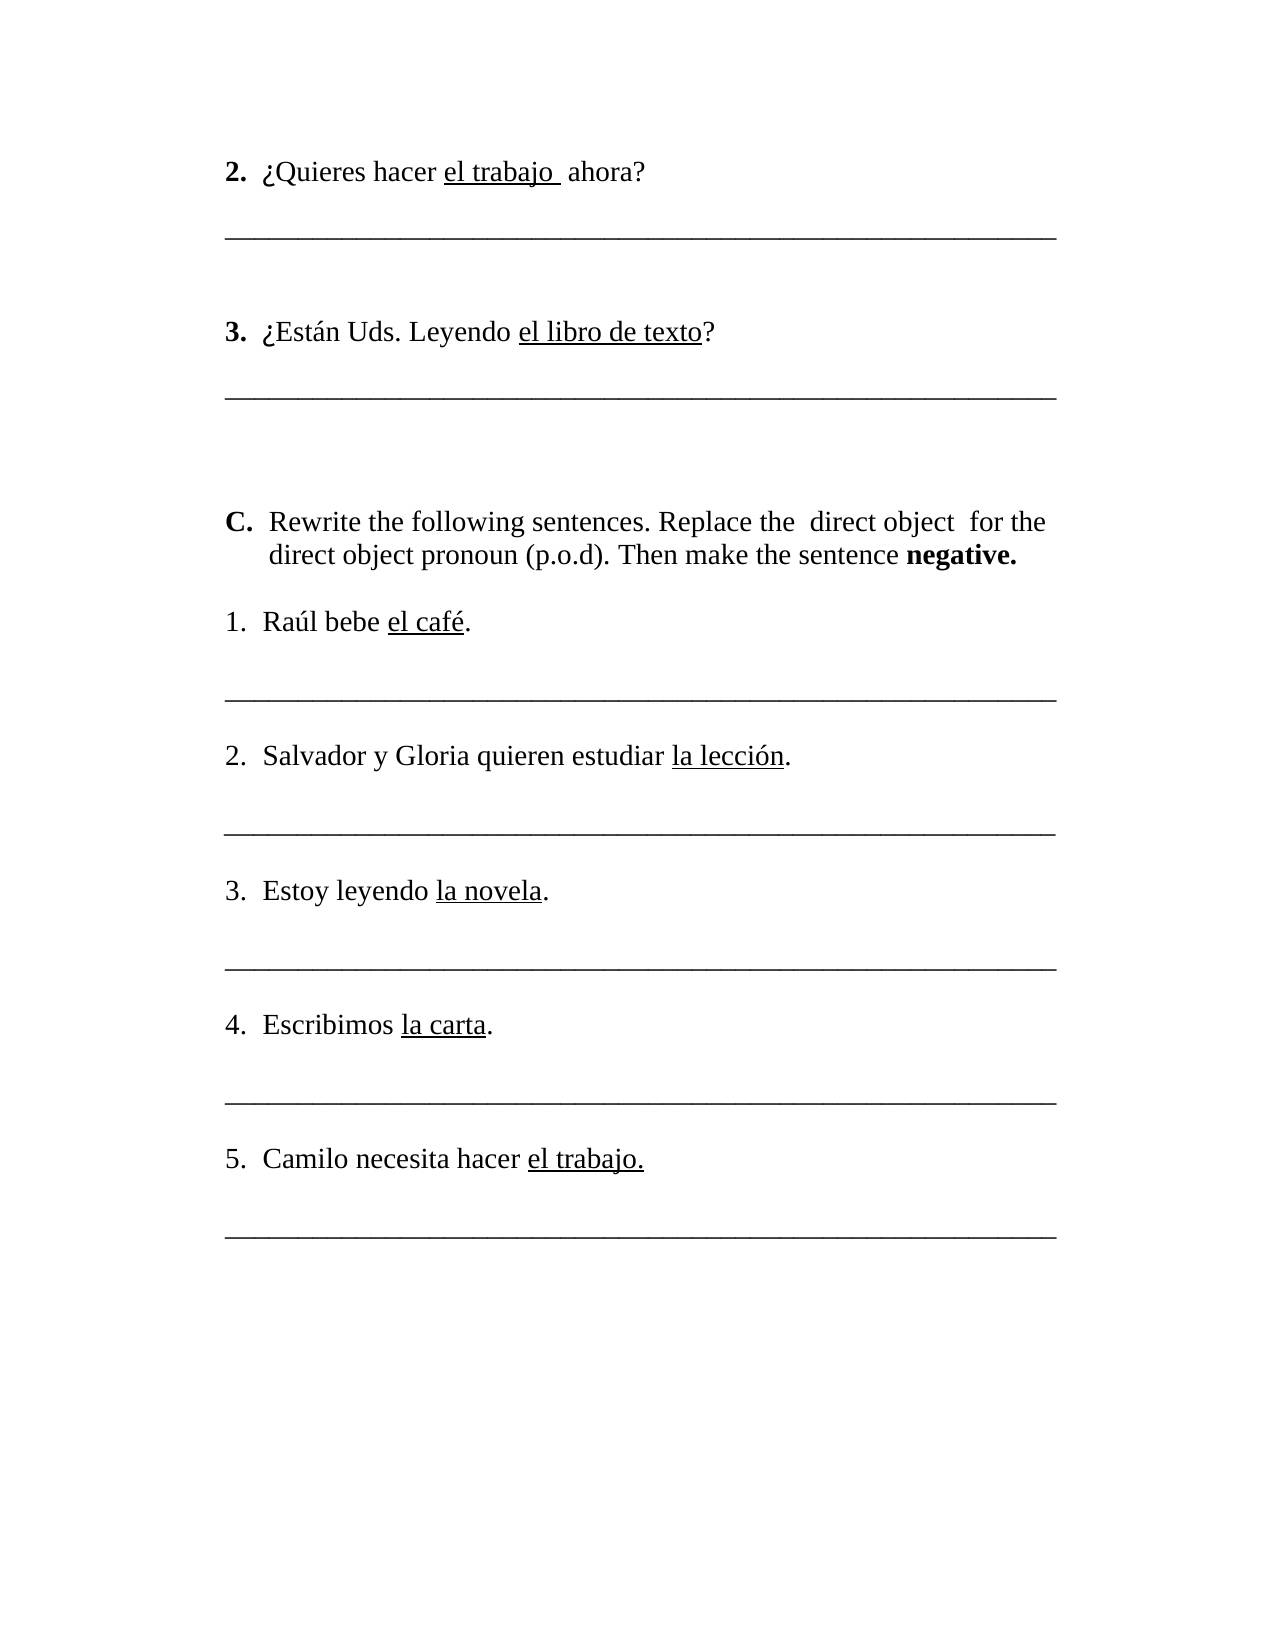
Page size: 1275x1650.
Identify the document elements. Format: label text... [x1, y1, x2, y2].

list ¿Están Uds. Leyendo el libro de texto? [225, 310, 1087, 350]
text _________________________________________________________ [225, 671, 1087, 705]
list Estoy leyendo la novela. [225, 873, 1087, 906]
list ¿Quieres hacer el trabajo ahora? [225, 150, 1087, 190]
text _________________________________________________________ [187, 806, 1087, 839]
text _________________________________________________________ [225, 1074, 1087, 1107]
list Camilo necesita hacer el trabajo. [225, 1141, 1087, 1174]
list Rewrite the following sentences. Replace the direct object for the direct object pronoun (p.o.d). Then make the sentence negative. [225, 504, 1087, 571]
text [225, 209, 1087, 243]
text _________________________________________________________ [225, 940, 1087, 973]
list Salvador y Gloria quieren estudiar la lección. [225, 738, 1087, 772]
text _________________________________________________________ [225, 1208, 1087, 1242]
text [225, 369, 1087, 403]
list Raúl bebe el café. [225, 604, 1087, 638]
list Escribimos la carta. [225, 1007, 1087, 1040]
